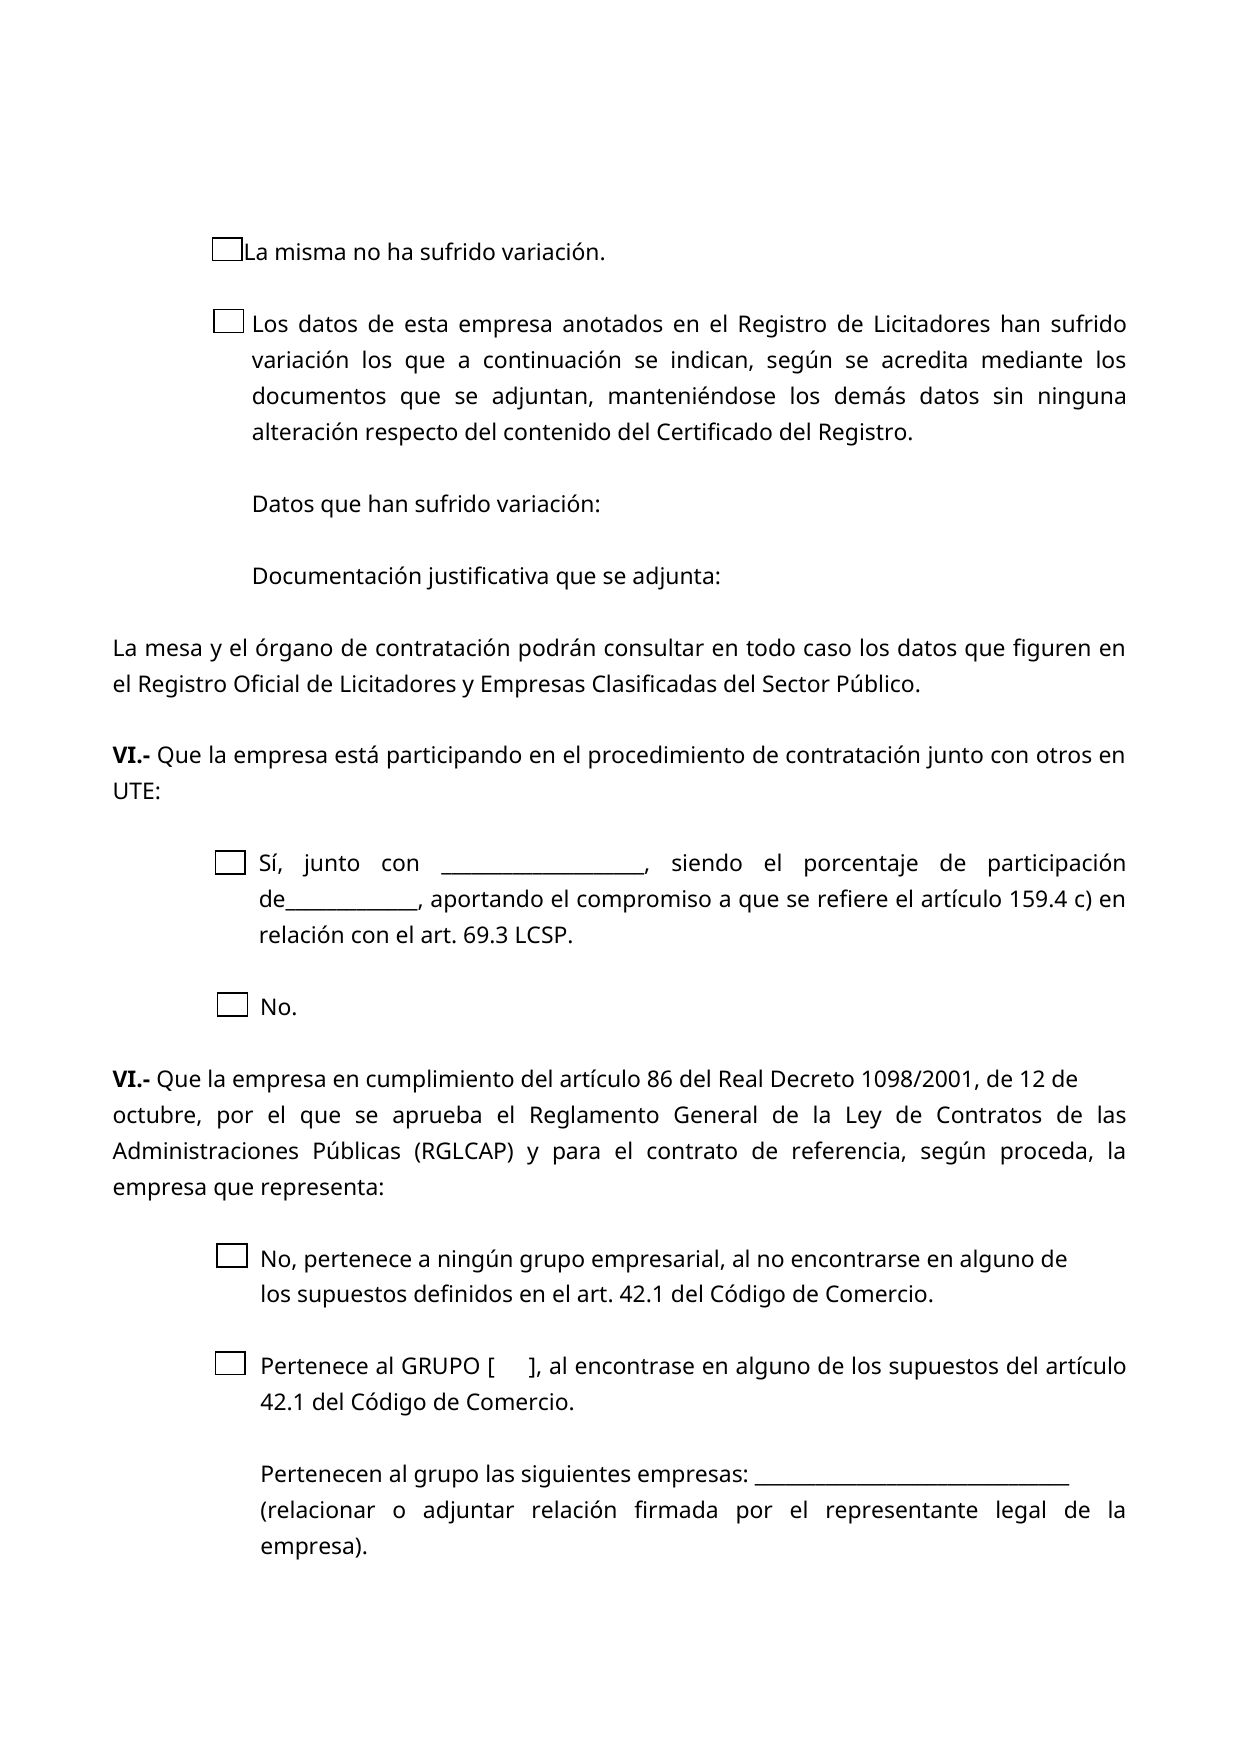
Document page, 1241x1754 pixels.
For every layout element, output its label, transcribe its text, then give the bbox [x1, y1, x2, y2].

text Los datos de esta empresa anotados en el Registro de Licitadores han sufrido variación los que a continuación se indican, según se acredita mediante los documentos que se adjuntan, manteniéndose los demás datos sin ninguna alteración respecto del contenido del Certificado del Registro. [252, 308, 1128, 447]
text Pertenecen al grupo las siguientes empresas: _______________________________ [260, 1458, 1128, 1489]
text Pertenece al GRUPO [ ], al encontrase en alguno de los supuestos del artículo 42.1 del Código de Comercio. [260, 1350, 1128, 1417]
text No, pertenece a ningún grupo empresarial, al no encontrarse en alguno de [112, 1242, 1128, 1274]
text La mesa y el órgano de contratación podrán consultar en todo caso los datos que figuren en el Registro Oficial de Licitadores y Empresas Clasificadas del Sector Público. [112, 632, 1128, 699]
text VI.- Que la empresa está participando en el procedimiento de contratación junto con otros en UTE: [112, 739, 1128, 807]
text Sí, junto con ____________________, siendo el porcentaje de participación de_____________, aportando el compromiso a que se refiere el artículo 159.4 c) en relación con el art. 69.3 LCSP. [258, 847, 1128, 950]
text No. [112, 991, 1128, 1022]
text (relacionar o adjuntar relación firmada por el representante legal de la empresa). [260, 1494, 1128, 1561]
text octubre, por el que se aprueba el Reglamento General de la Ley de Contratos de las Administraciones Públicas (RGLCAP) y para el contrato de referencia, según proceda, la empresa que representa: [112, 1099, 1128, 1202]
text La misma no ha sufrido variación. [112, 236, 1128, 267]
text VI.- Que la empresa en cumplimiento del artículo 86 del Real Decreto 1098/2001, de 12 de [112, 1063, 1128, 1094]
text Datos que han sufrido variación: [178, 488, 1128, 519]
text Documentación justificativa que se adjunta: [178, 560, 1128, 591]
text los supuestos definidos en el art. 42.1 del Código de Comercio. [186, 1278, 1128, 1310]
